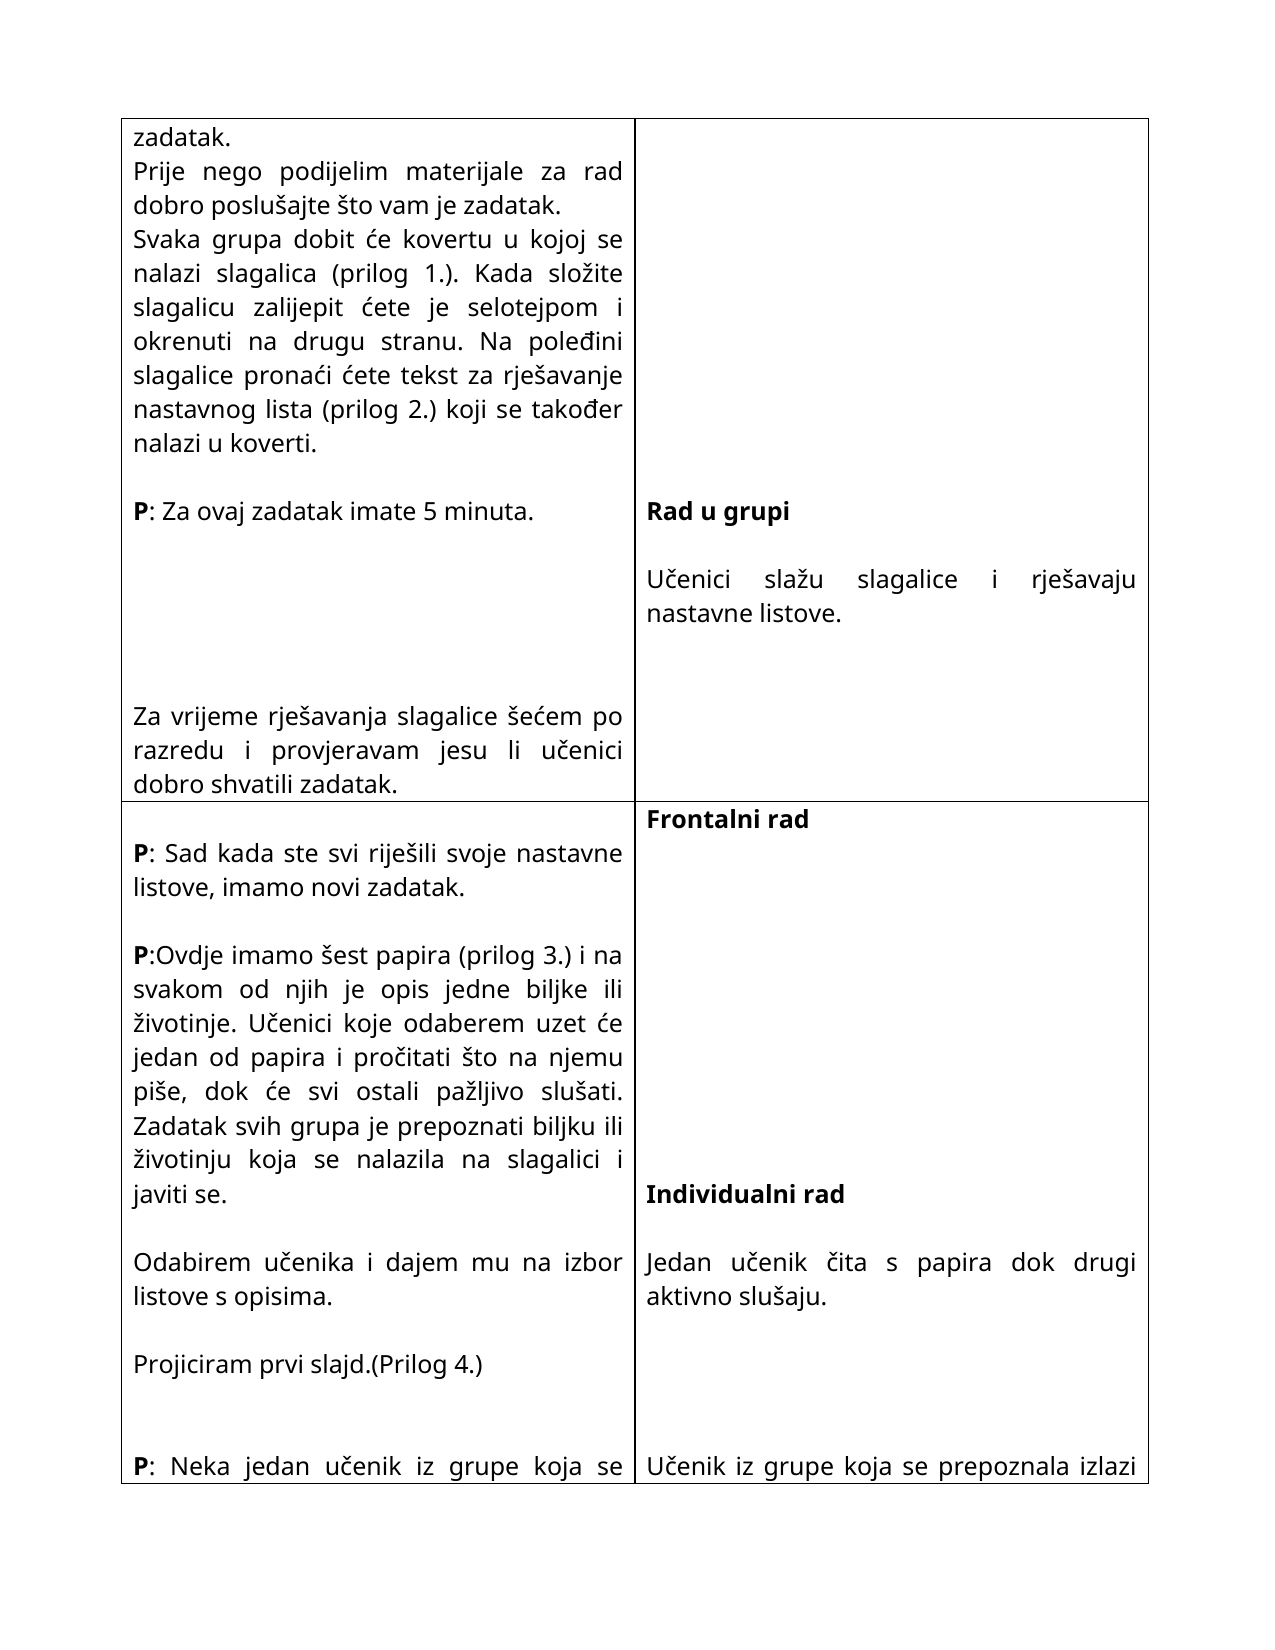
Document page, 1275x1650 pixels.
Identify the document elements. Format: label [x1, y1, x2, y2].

table_cell [122, 802, 634, 1483]
table_cell [636, 119, 1148, 801]
table_cell [636, 802, 1148, 1483]
table_cell [122, 119, 634, 801]
